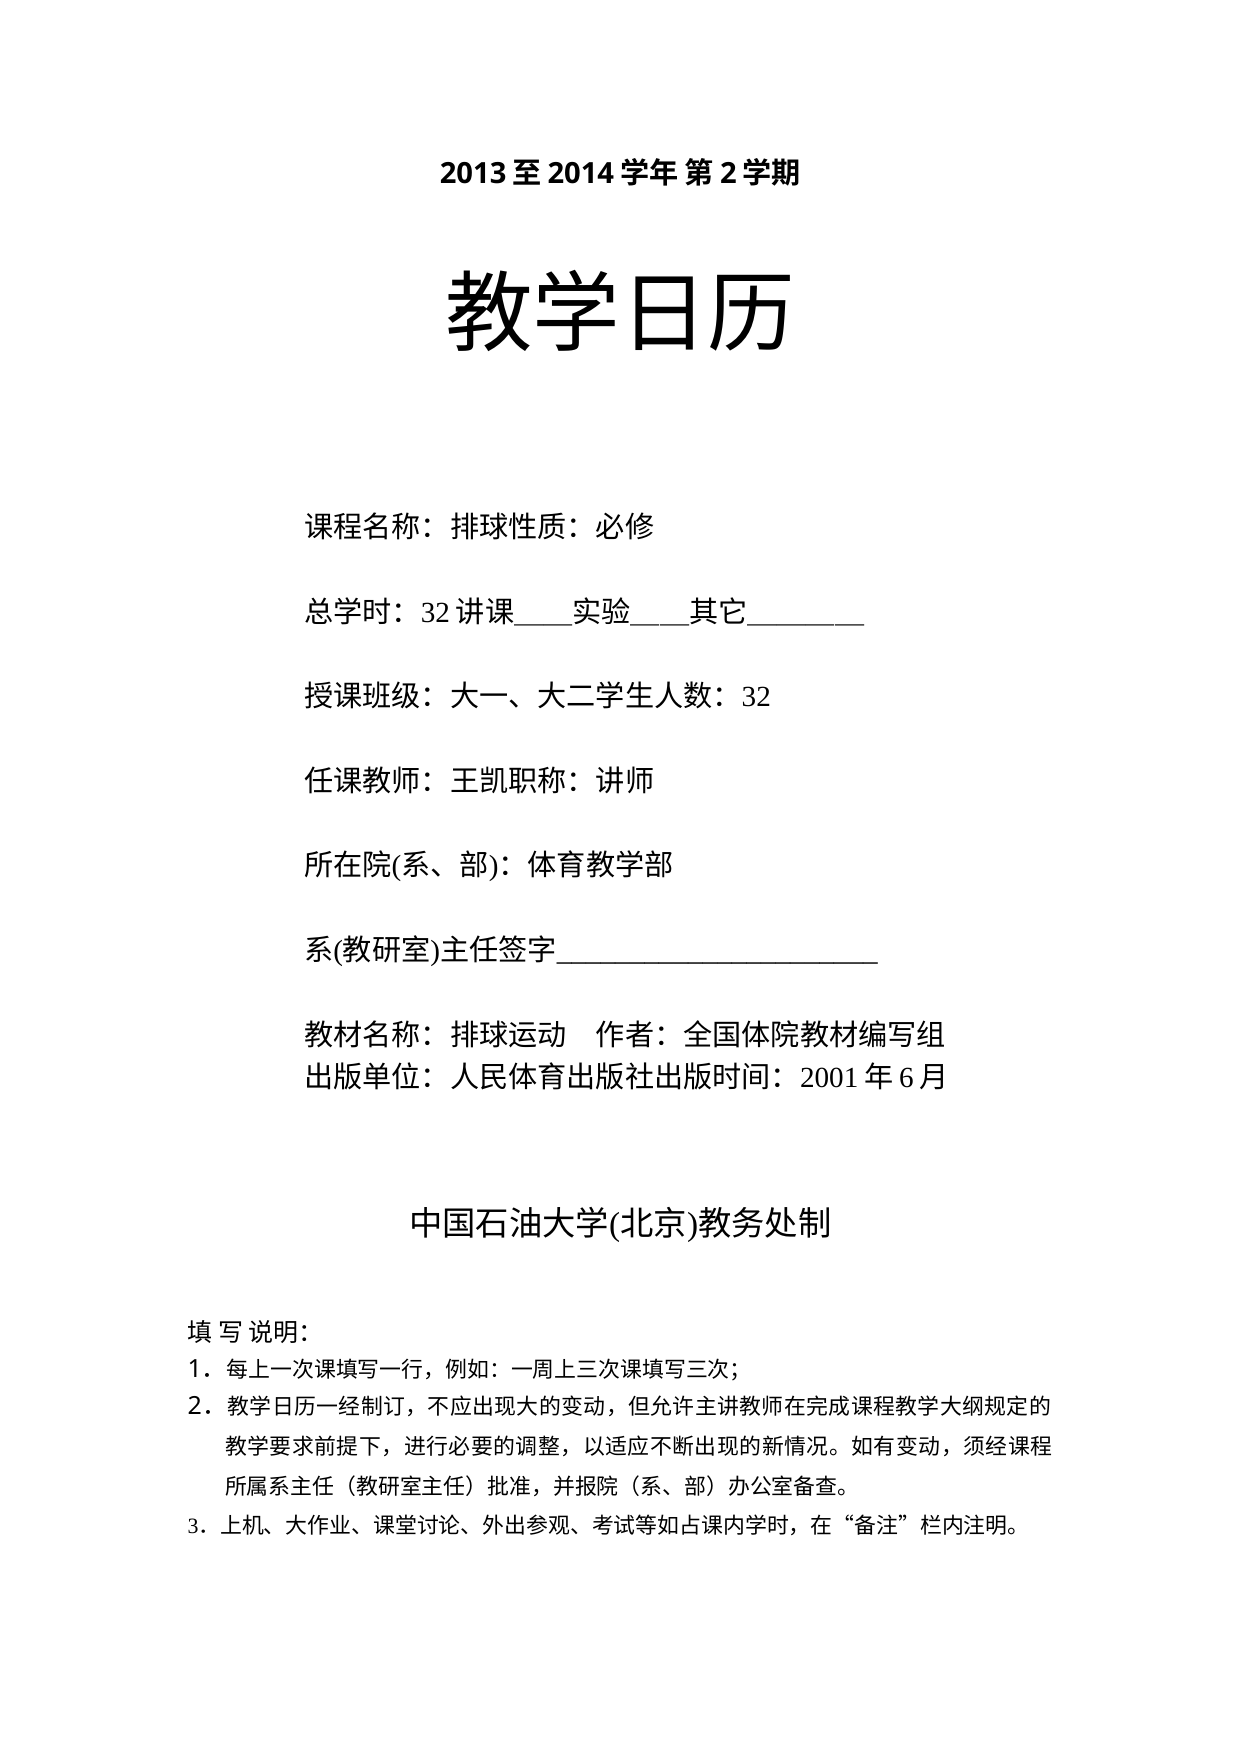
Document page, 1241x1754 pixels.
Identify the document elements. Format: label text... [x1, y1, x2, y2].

text 任课教师：王凯职称：讲师 [187, 757, 1053, 800]
text 教学日历 [187, 243, 1053, 369]
text 授课班级：大一、大二学生人数：32 [187, 673, 1053, 715]
text 总学时：32讲课＿＿实验＿＿其它＿＿＿＿ [187, 588, 1053, 631]
text 2．教学日历一经制订，不应出现大的变动，但允许主讲教师在完成课程教学大纲规定的教学要求前提下，进行必要的调整，以适应不断出现的新情况。如有变动，须经课程所属系主任（教研室主任）批准，并报院（系、部）办公室备查。 [187, 1385, 1053, 1501]
text 课程名称：排球性质：必修 [187, 504, 1053, 546]
text 3．上机、大作业、课堂讨论、外出参观、考试等如占课内学时，在“备注”栏内注明。 [187, 1508, 1053, 1540]
text 出版单位：人民体育出版社出版时间：2001年6月 [187, 1053, 1053, 1096]
text 系(教研室)主任签字______________________ [187, 927, 1053, 969]
text 中国石油大学(北京)教务处制 [187, 1196, 1053, 1244]
text 填 写 说明： [187, 1313, 1053, 1349]
text 所在院(系、部)：体育教学部 [187, 842, 1053, 884]
text 1．每上一次课填写一行，例如：一周上三次课填写三次； [187, 1349, 1053, 1385]
text 2013至2014学年 第2学期 [187, 150, 1053, 192]
text 教材名称：排球运动 作者：全国体院教材编写组 [187, 1011, 1053, 1053]
